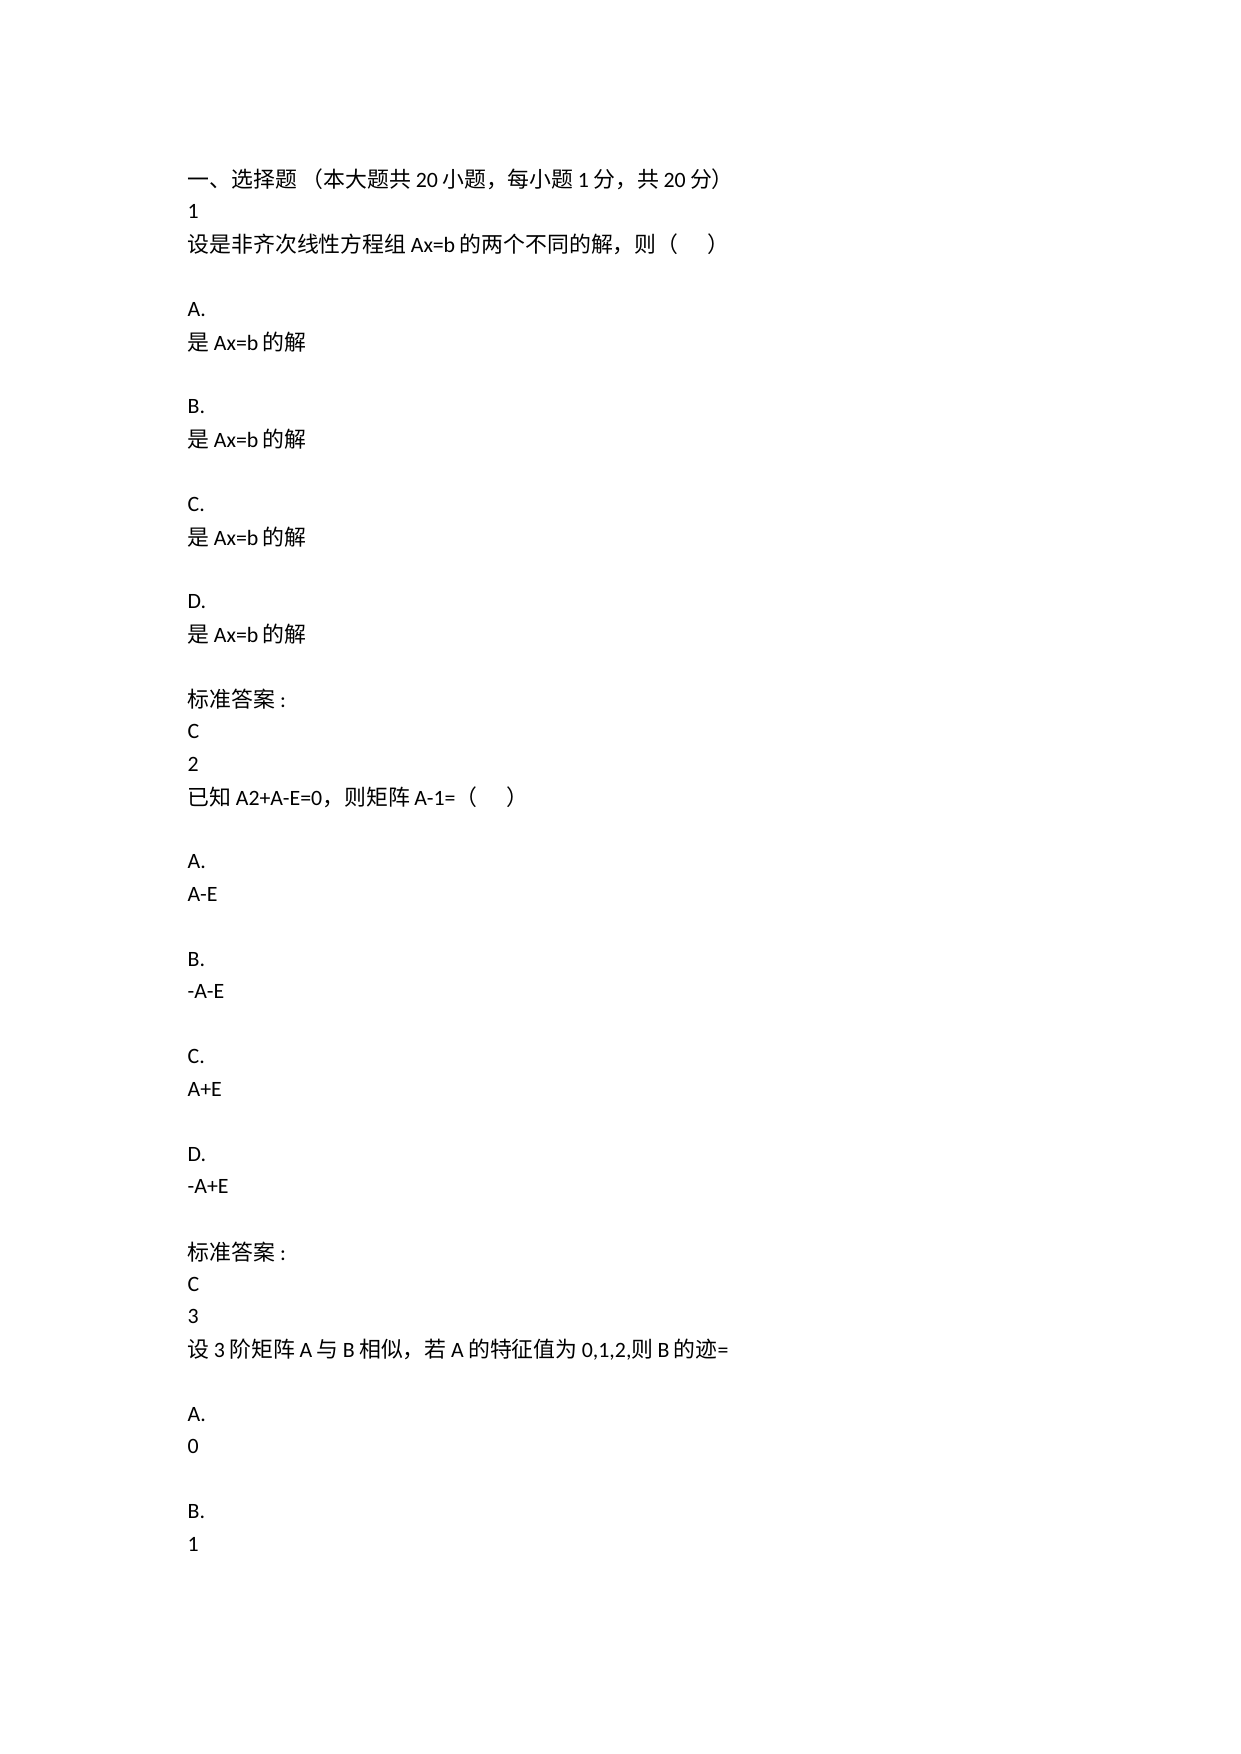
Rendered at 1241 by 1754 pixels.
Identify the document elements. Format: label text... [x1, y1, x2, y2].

text B. [187, 1494, 1053, 1527]
text -A+E [187, 1169, 1053, 1202]
text B. [187, 942, 1053, 974]
text 设3阶矩阵A与B相似，若A的特征值为0,1,2,则B的迹= [187, 1332, 1053, 1364]
text A-E [187, 877, 1053, 909]
text C. [187, 1039, 1053, 1072]
text D. [187, 1137, 1053, 1169]
text 0 [187, 1429, 1053, 1462]
text C [187, 1267, 1053, 1299]
text A. [187, 844, 1053, 877]
text 是Ax=b的解 [187, 519, 1053, 552]
text 3 [187, 1299, 1053, 1332]
text C [187, 714, 1053, 747]
text 1 [187, 1527, 1053, 1559]
text 已知A2+A-E=0，则矩阵A-1=（ ） [187, 779, 1053, 812]
text C. [187, 487, 1053, 519]
text 是Ax=b的解 [187, 617, 1053, 649]
text 标准答案 : [187, 682, 1053, 714]
text A. [187, 292, 1053, 324]
text 标准答案 : [187, 1234, 1053, 1267]
text A. [187, 1397, 1053, 1429]
text 1 [187, 194, 1053, 227]
text 是Ax=b的解 [187, 324, 1053, 357]
text 一、选择题 （本大题共20小题，每小题1分，共20分） [187, 162, 1053, 194]
text -A-E [187, 974, 1053, 1007]
text B. [187, 389, 1053, 422]
text 是Ax=b的解 [187, 422, 1053, 454]
text 2 [187, 747, 1053, 779]
text D. [187, 584, 1053, 617]
text 设是非齐次线性方程组Ax=b的两个不同的解，则（ ） [187, 227, 1053, 259]
text A+E [187, 1072, 1053, 1104]
